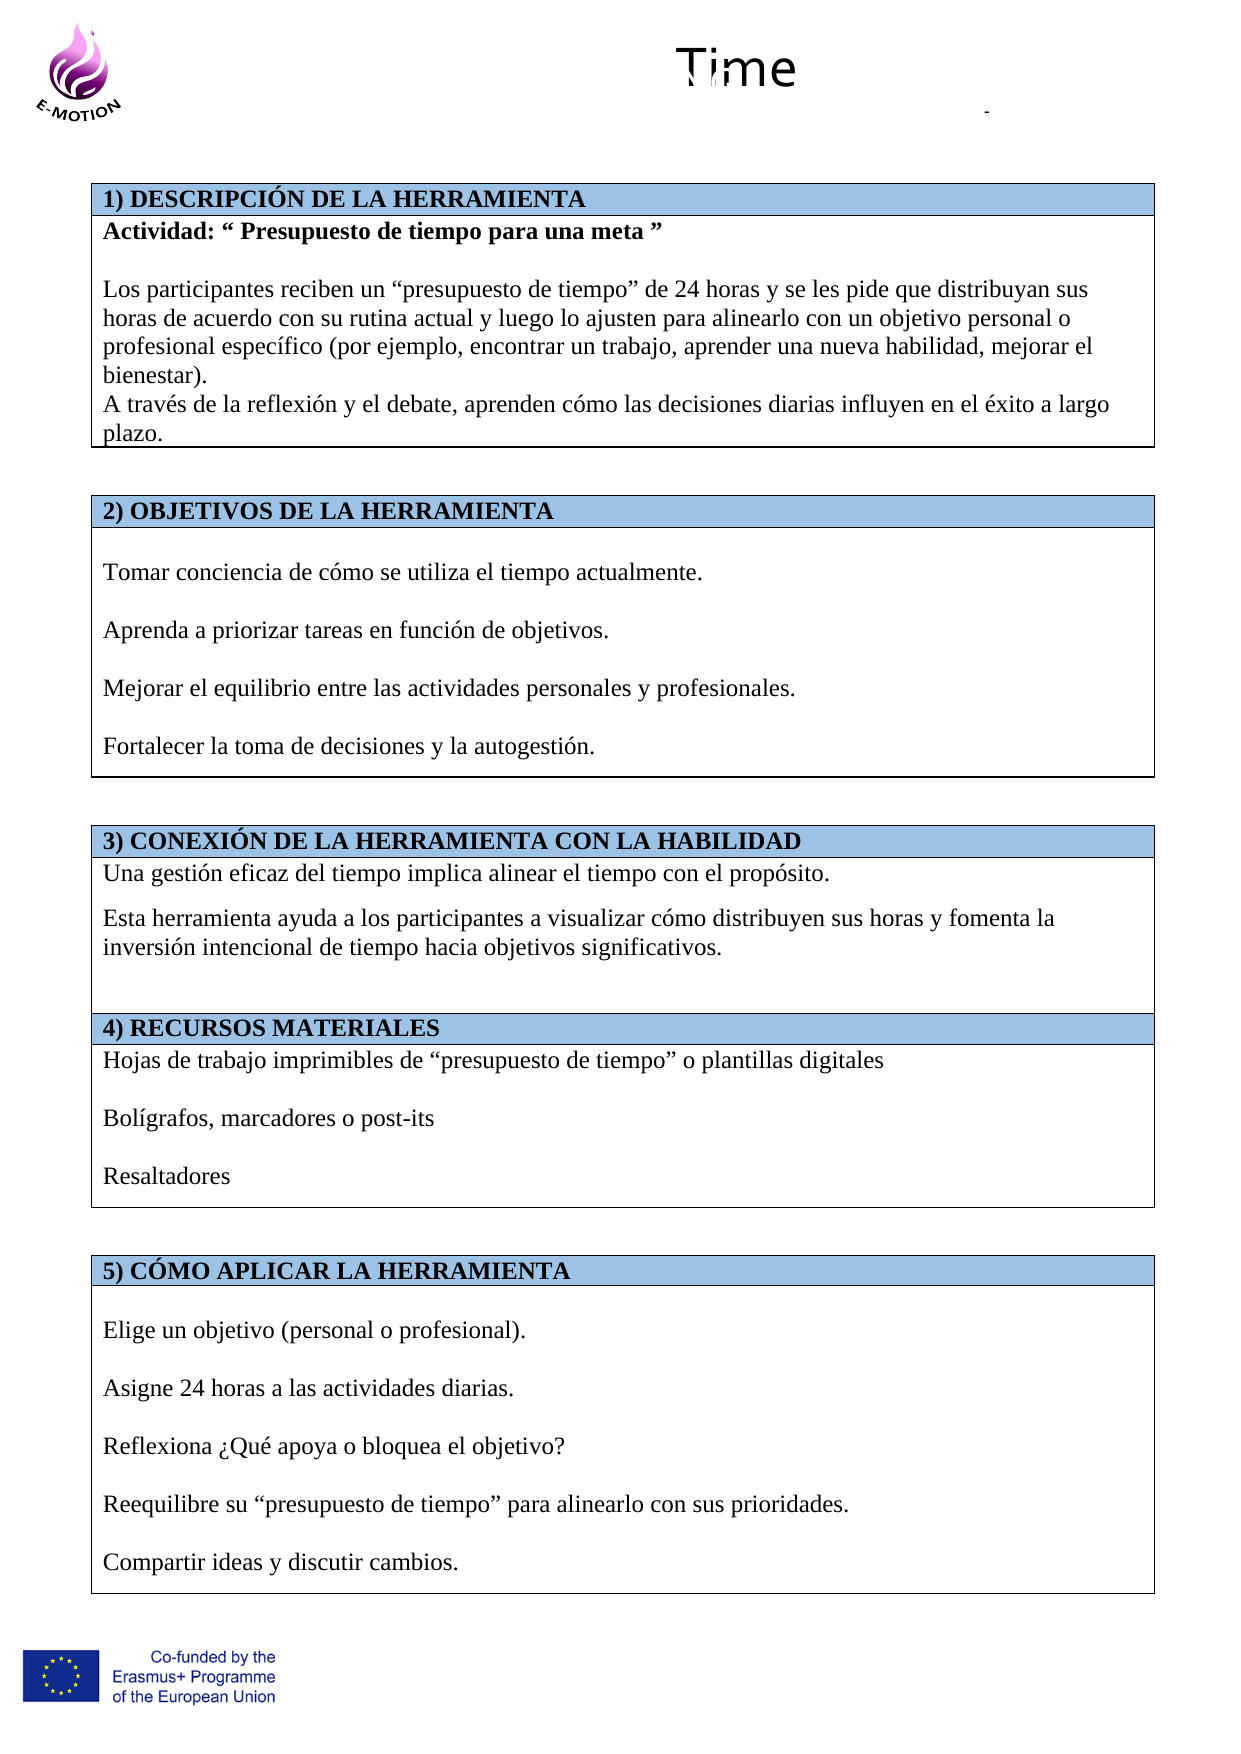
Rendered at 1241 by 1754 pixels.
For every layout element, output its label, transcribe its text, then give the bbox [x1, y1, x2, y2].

table_cell Elige un objetivo (personal o profesional). Asigne 24 horas a las actividades diarias. Reflexiona ¿Qué apoya o bloquea el objetivo? Reequilibre su “presupuesto de tiempo” para alinearlo con sus prioridades. Compartir ideas y discutir cambios. [92, 1286, 1154, 1592]
table_cell Hojas de trabajo imprimibles de “presupuesto de tiempo” o plantillas digitales Bolígrafos, marcadores o post-its Resaltadores [92, 1045, 1154, 1207]
table_cell Actividad: “ Presupuesto de tiempo para una meta ” Los participantes reciben un “presupuesto de tiempo” de 24 horas y se les pide que distribuyan sus horas de acuerdo con su rutina actual y luego lo ajusten para alinearlo con un objetivo personal o profesional específico (por ejemplo, encontrar un trabajo, aprender una nueva habilidad, mejorar el bienestar). A través de la reflexión y el debate, aprenden cómo las decisiones diarias influyen en el éxito a largo plazo. [92, 216, 1154, 446]
table_cell 4) RECURSOS MATERIALES [92, 1014, 1154, 1044]
table_cell Tomar conciencia de cómo se utiliza el tiempo actualmente. Aprenda a priorizar tareas en función de objetivos. Mejorar el equilibrio entre las actividades personales y profesionales. Fortalecer la toma de decisiones y la autogestión. [92, 528, 1154, 776]
picture [0, 0, 155, 155]
table_header 3) CONEXIÓN DE LA HERRAMIENTA CON LA HABILIDAD [92, 826, 1154, 857]
table_header 1) DESCRIPCIÓN DE LA HERRAMIENTA [92, 184, 1154, 215]
picture [7, 1635, 288, 1717]
table_header 2) OBJETIVOS DE LA HERRAMIENTA [92, 496, 1154, 527]
table_cell Una gestión eficaz del tiempo implica alinear el tiempo con el propósito. Esta herramienta ayuda a los participantes a visualizar cómo distribuyen sus horas y fomenta la inversión intencional de tiempo hacia objetivos significativos. [92, 858, 1154, 1012]
table_header 5) CÓMO APLICAR LA HERRAMIENTA [92, 1256, 1154, 1285]
